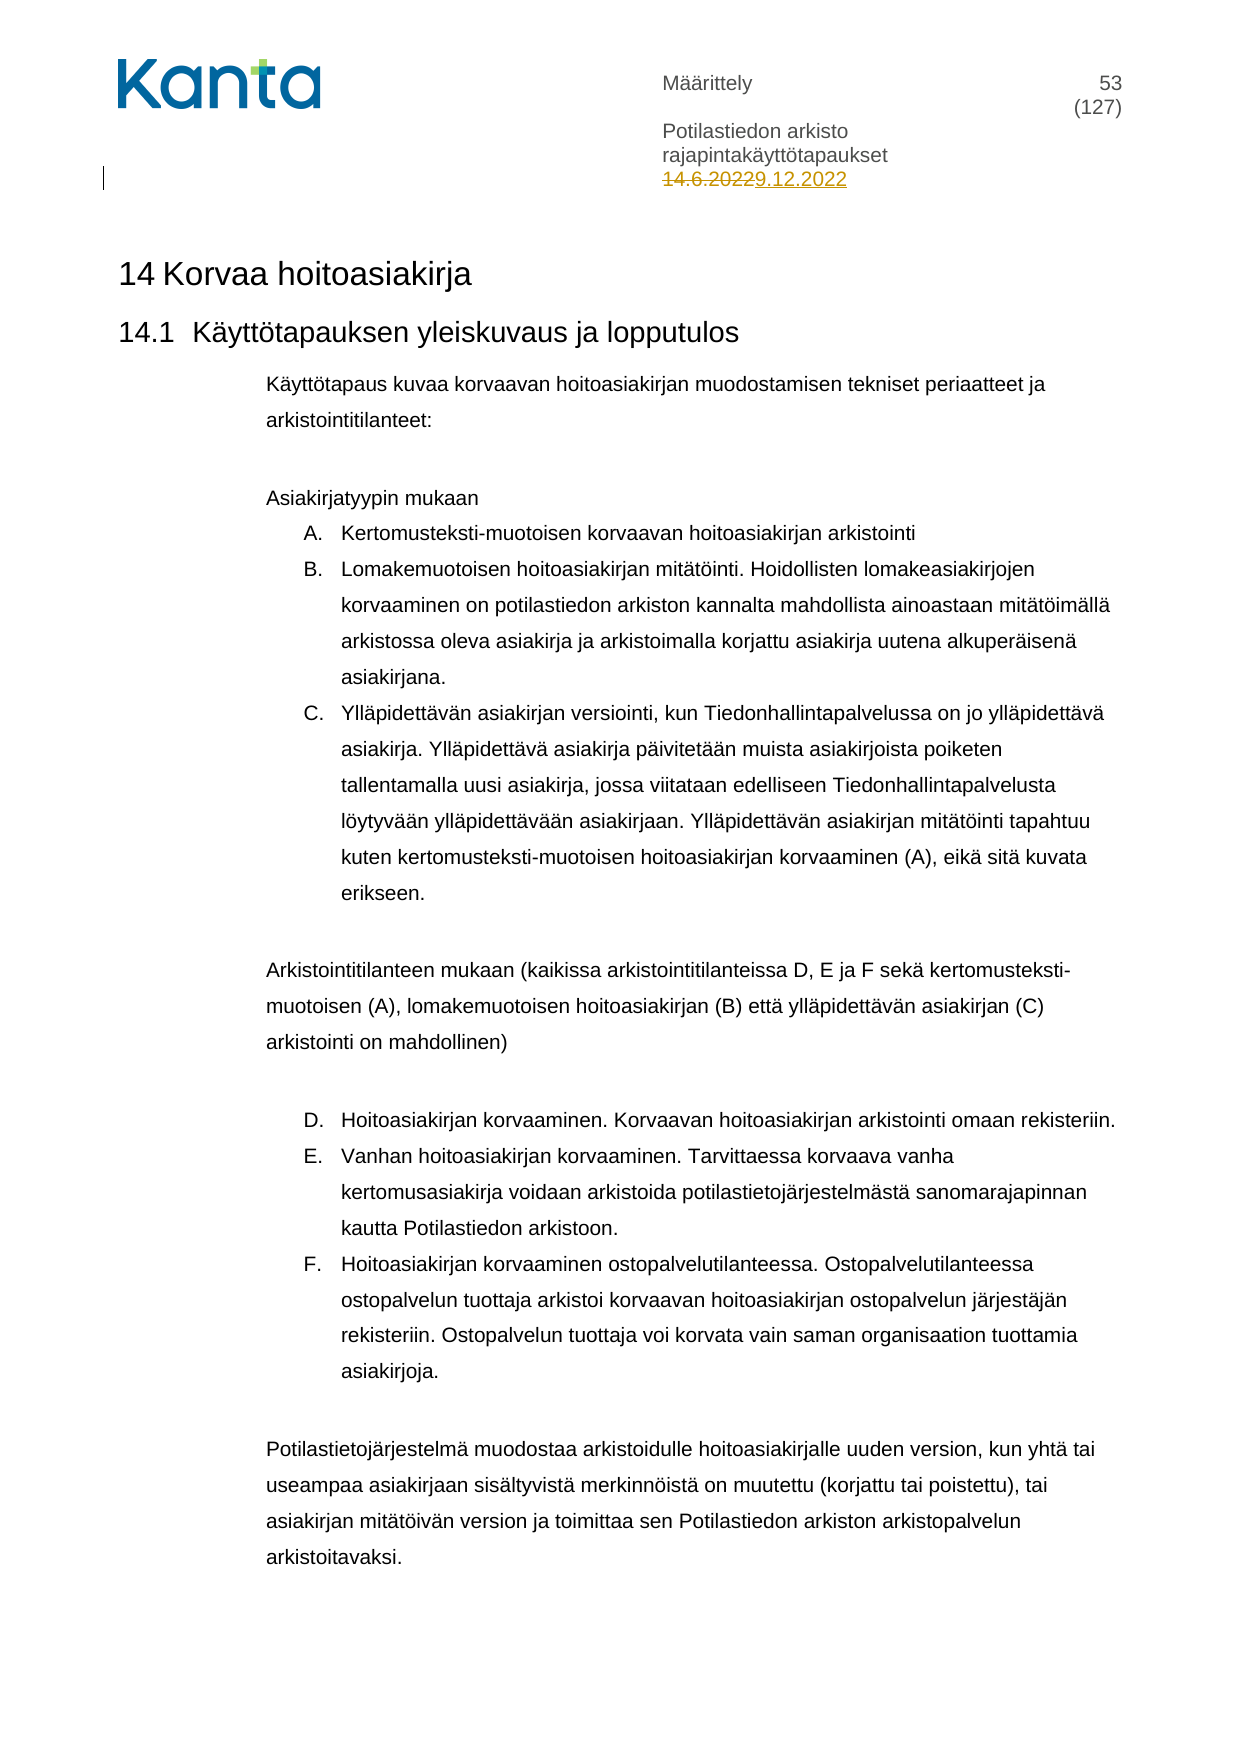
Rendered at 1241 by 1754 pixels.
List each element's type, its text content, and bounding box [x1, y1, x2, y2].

text Arkistointitilanteen mukaan (kaikissa arkistointitilanteissa D, E ja F sekä kertomusteksti-muotoisen (A), lomakemuotoisen hoitoasiakirjan (B) että ylläpidettävän asiakirjan (C) arkistointi on mahdollinen) [266, 958, 1122, 1054]
list Ylläpidettävän asiakirjan versiointi, kun Tiedonhallintapalvelussa on jo ylläpidettävä asiakirja. Ylläpidettävä asiakirja päivitetään muista asiakirjoista poiketen tallentamalla uusi asiakirja, jossa viitataan edelliseen Tiedonhallintapalvelusta löytyvään ylläpidettävään asiakirjaan. Ylläpidettävän asiakirjan mitätöinti tapahtuu kuten kertomusteksti-muotoisen hoitoasiakirjan korvaaminen (A), eikä sitä kuvata erikseen. [303, 701, 1122, 904]
picture [118, 59, 321, 109]
text Käyttötapaus kuvaa korvaavan hoitoasiakirjan muodostamisen tekniset periaatteet ja arkistointitilanteet: [266, 372, 1122, 432]
text Asiakirjatyypin mukaan [266, 485, 1122, 509]
list Kertomusteksti-muotoisen korvaavan hoitoasiakirjan arkistointi [303, 521, 1122, 545]
list Vanhan hoitoasiakirjan korvaaminen. Tarvittaessa korvaava vanha kertomusasiakirja voidaan arkistoida potilastietojärjestelmästä sanomarajapinnan kautta Potilastiedon arkistoon. [303, 1144, 1122, 1239]
list Hoitoasiakirjan korvaaminen. Korvaavan hoitoasiakirjan arkistointi omaan rekisteriin. [303, 1108, 1122, 1132]
subtitle Käyttötapauksen yleiskuvaus ja lopputulos [118, 315, 1122, 349]
list Lomakemuotoisen hoitoasiakirjan mitätöinti. Hoidollisten lomakeasiakirjojen korvaaminen on potilastiedon arkiston kannalta mahdollista ainoastaan mitätöimällä arkistossa oleva asiakirja ja arkistoimalla korjattu asiakirja uutena alkuperäisenä asiakirjana. [303, 557, 1122, 689]
text Potilastietojärjestelmä muodostaa arkistoidulle hoitoasiakirjalle uuden version, kun yhtä tai useampaa asiakirjaan sisältyvistä merkinnöistä on muutettu (korjattu tai poistettu), tai asiakirjan mitätöivän version ja toimittaa sen Potilastiedon arkiston arkistopalvelun arkistoitavaksi. [266, 1437, 1122, 1569]
list Hoitoasiakirjan korvaaminen ostopalvelutilanteessa. Ostopalvelutilanteessa ostopalvelun tuottaja arkistoi korvaavan hoitoasiakirjan ostopalvelun järjestäjän rekisteriin. Ostopalvelun tuottaja voi korvata vain saman organisaation tuottamia asiakirjoja. [303, 1251, 1122, 1383]
subtitle Korvaa hoitoasiakirja [118, 254, 1122, 292]
